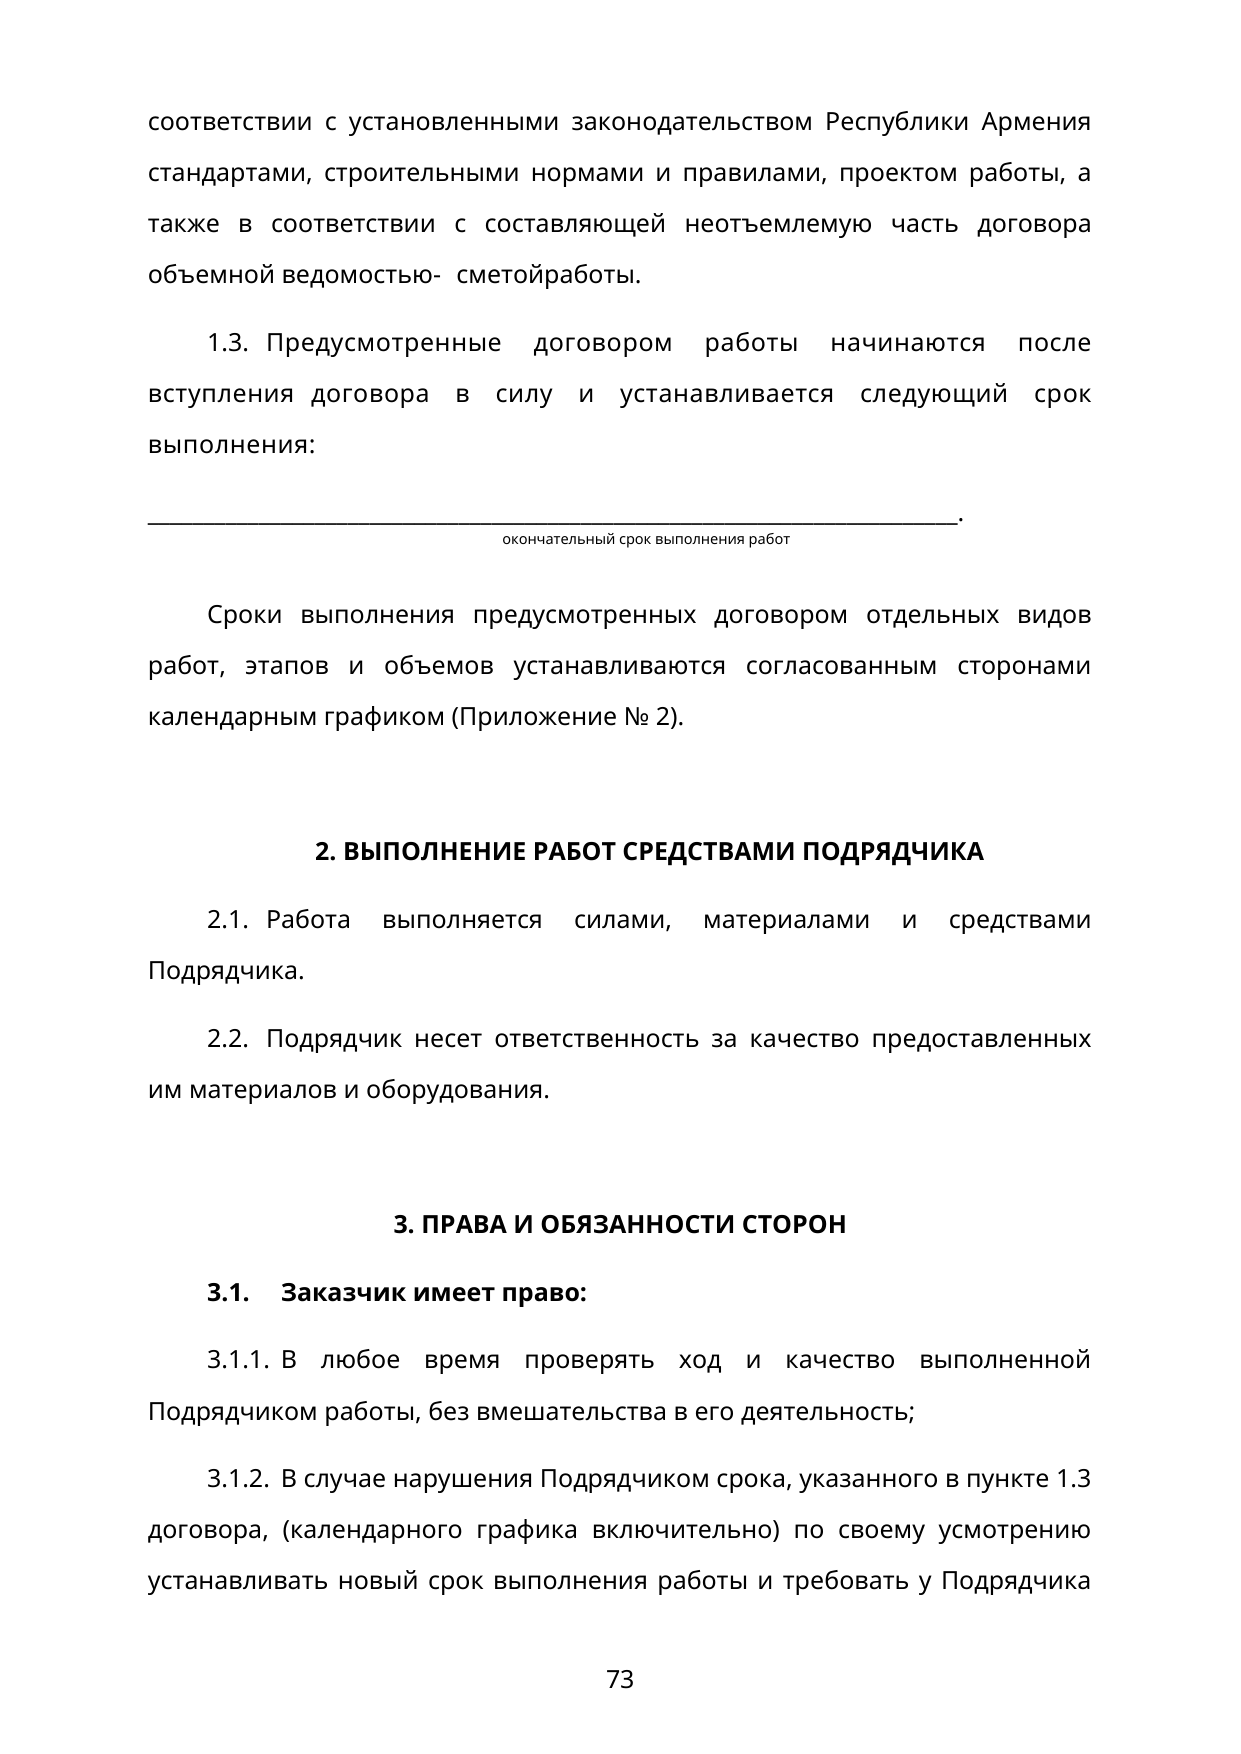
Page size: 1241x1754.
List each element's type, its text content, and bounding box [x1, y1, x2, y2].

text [148, 1461, 1092, 1597]
text 2. ВЫПОЛНЕНИЕ РАБОТ СРЕДСТВАМИ ПОДРЯДЧИКА [148, 834, 1092, 868]
text Сроки выполнения предусмотренных договором отдельных видов работ, этапов и объемов устанавливаются согласованным сторонами календарным графиком (Приложение № 2). [148, 596, 1092, 732]
text окончательный срок выполнения работ [502, 529, 1092, 563]
text _________________________________________________________________________. [148, 494, 1092, 529]
text 2.1. Работа выполняется силами, материалами и средствами Подрядчика. [148, 902, 1092, 987]
text 2.2. Подрядчик несет ответственность за качество предоставленных им материалов и оборудования. [148, 1020, 1092, 1105]
text 3. ПРАВА И ОБЯЗАННОСТИ СТОРОН [148, 1207, 1092, 1241]
text 3.1. Заказчик имеет право: [148, 1274, 1092, 1308]
text 1.3. Предусмотренные договором работы начинаются после вступления договора в силу и устанавливается следующий срок выполнения: [148, 324, 1092, 461]
text 3.1.1. В любое время проверять ход и качество выполненной Подрядчиком работы, без вмешательства в его деятельность; [148, 1342, 1092, 1427]
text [148, 103, 1092, 291]
